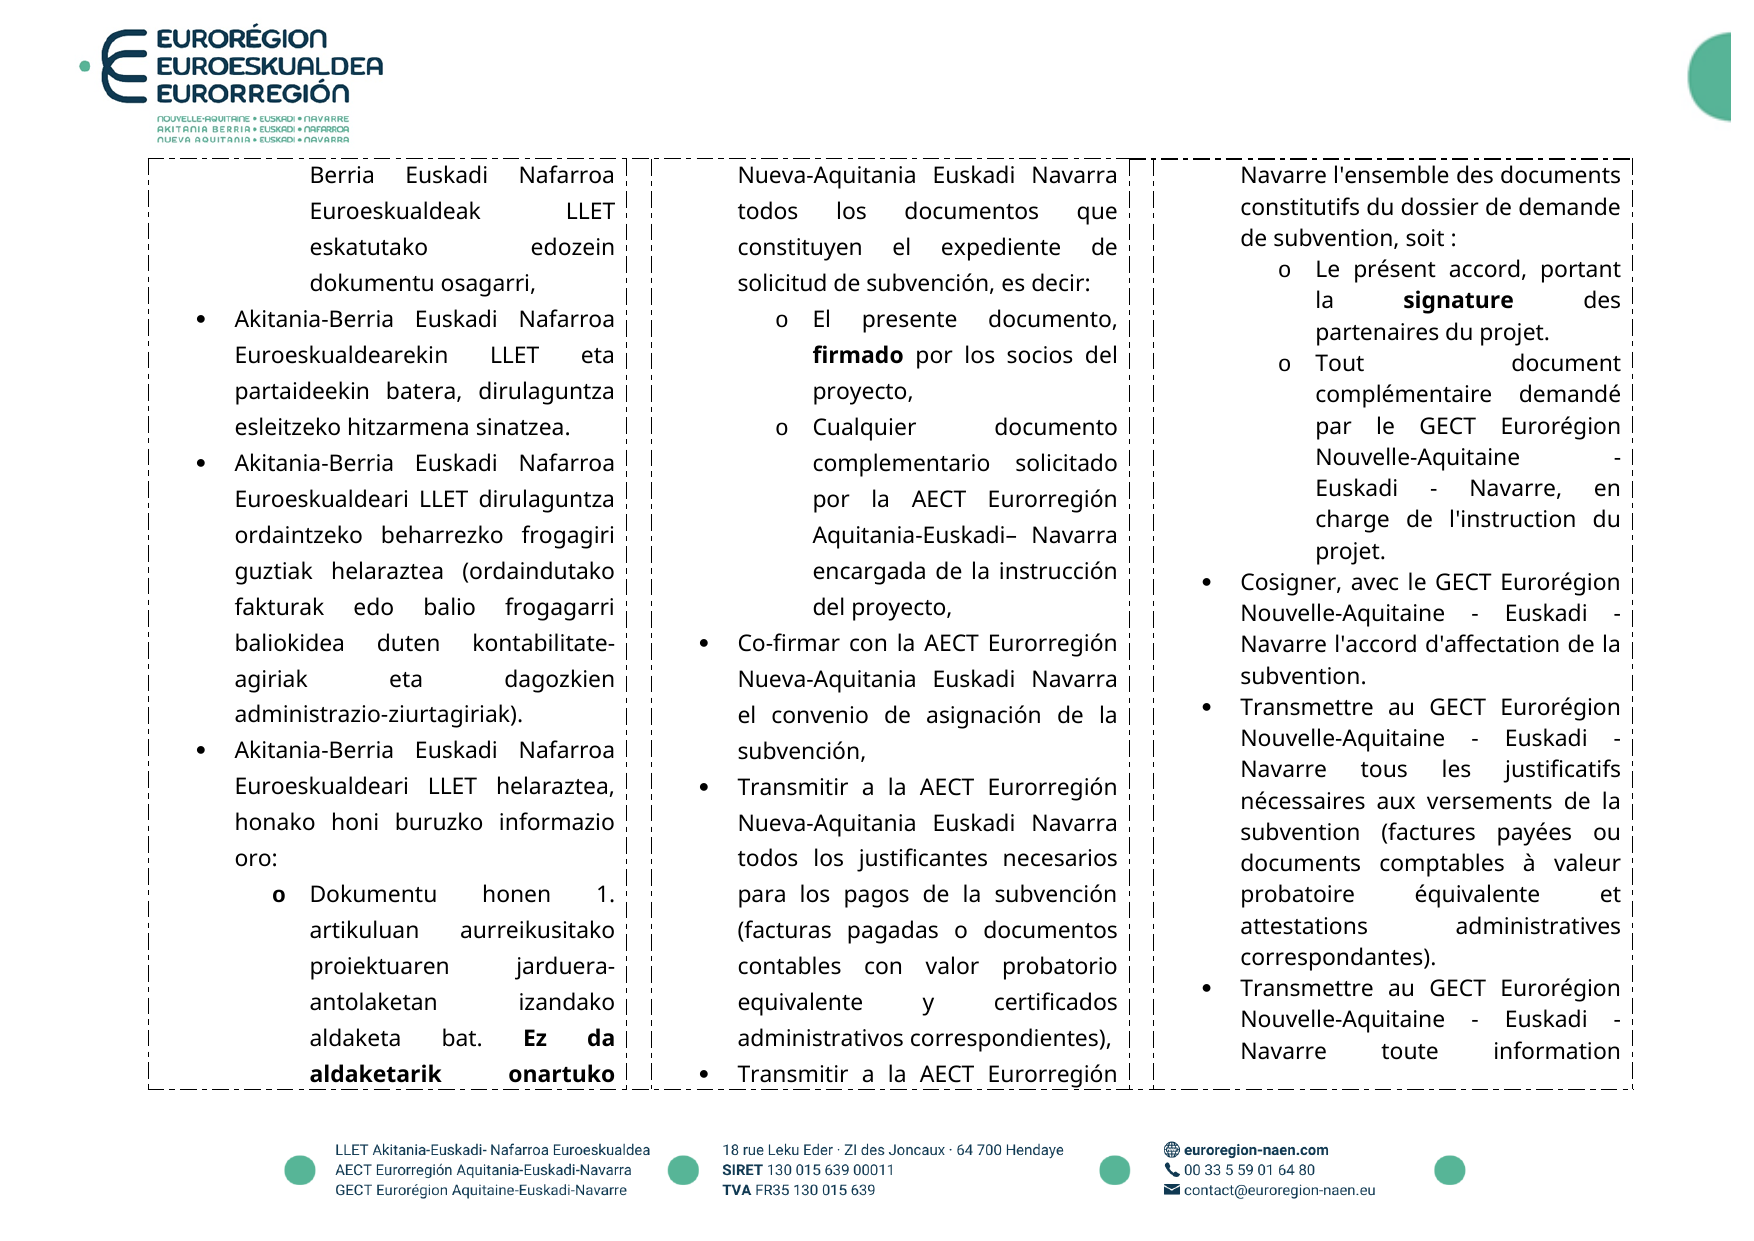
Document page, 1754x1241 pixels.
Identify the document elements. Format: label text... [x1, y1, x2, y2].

picture [0, 8, 451, 158]
picture [1662, 8, 1736, 147]
table_cell [626, 158, 651, 1089]
table_cell [1129, 158, 1154, 1089]
picture [271, 1107, 1474, 1229]
